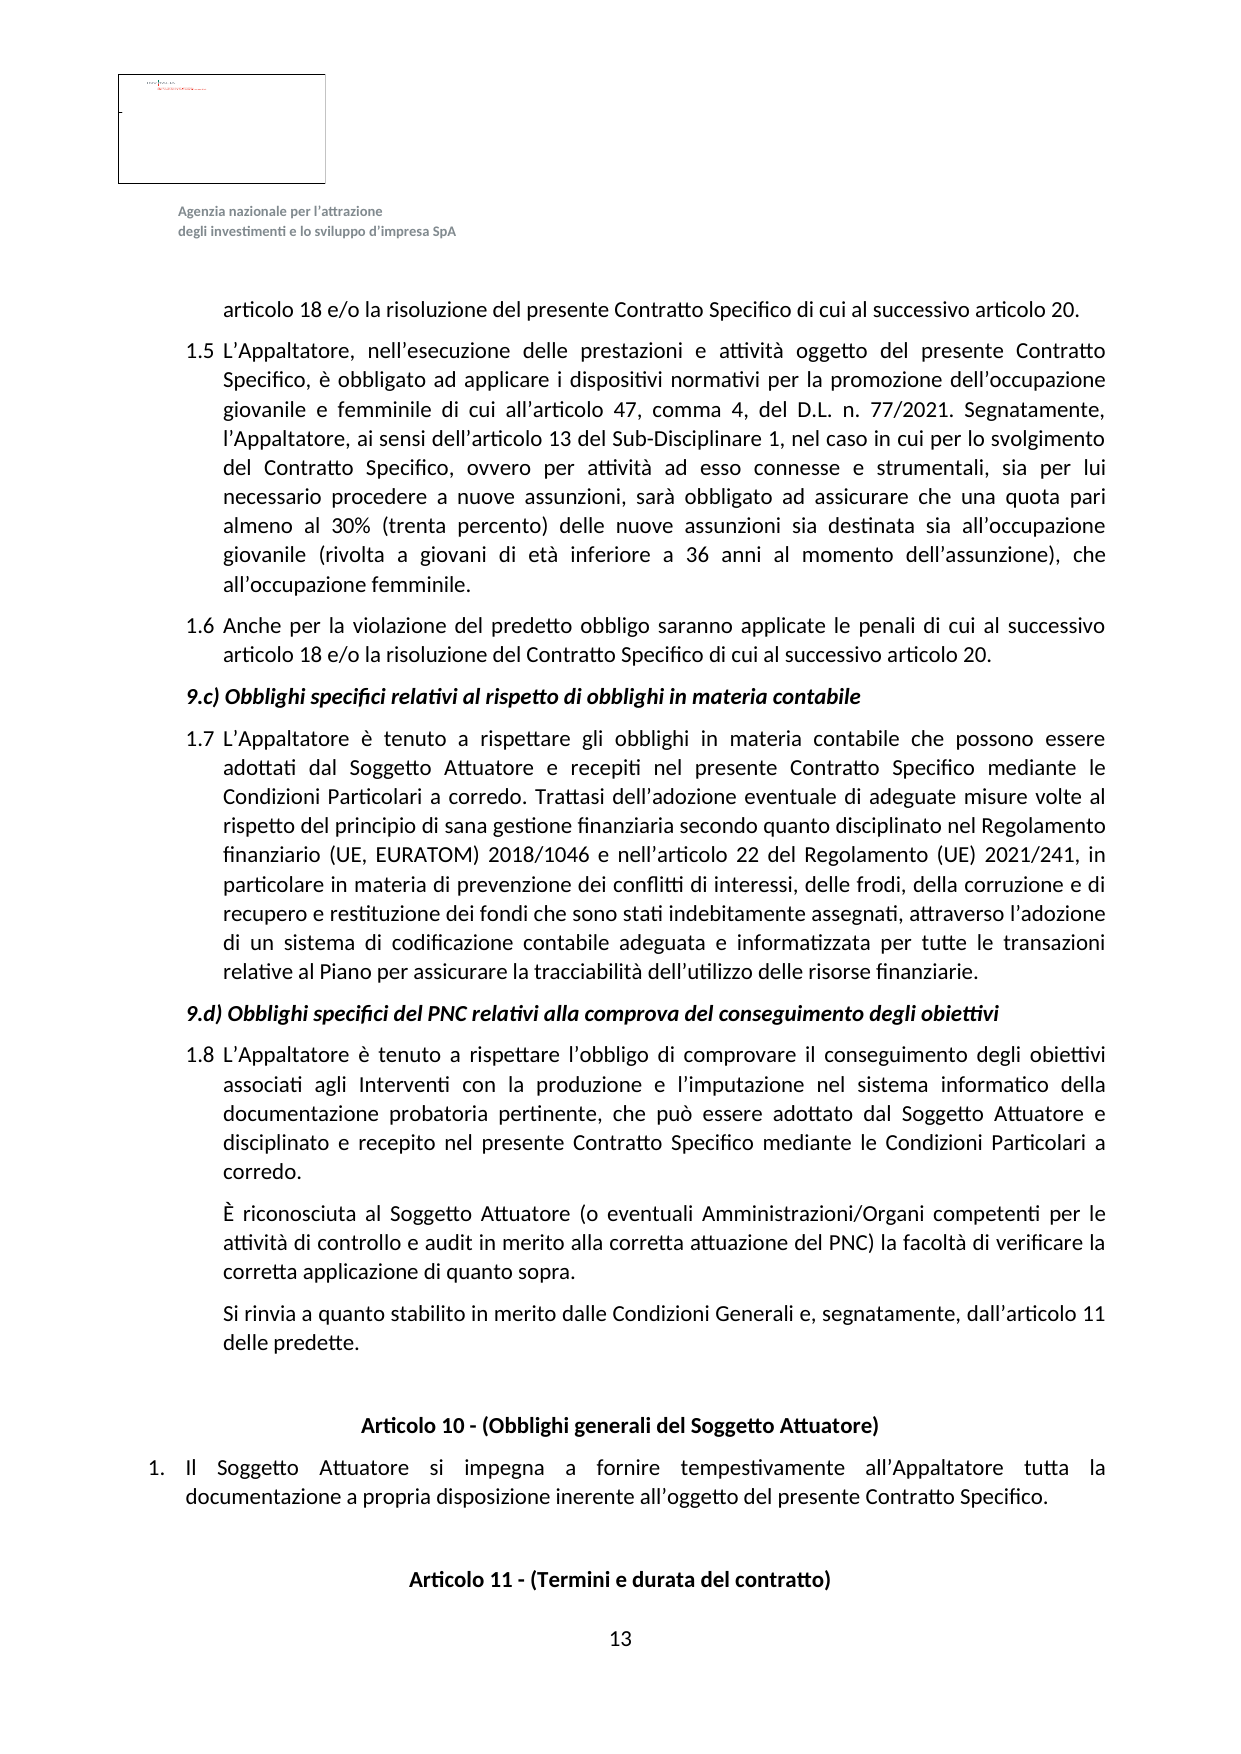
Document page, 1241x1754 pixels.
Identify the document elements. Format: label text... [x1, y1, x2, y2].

text Articolo 11 - (Termini e durata del contratto) [133, 1564, 1107, 1594]
list L’Appaltatore è tenuto a rispettare l’obbligo di comprovare il conseguimento degli obiettivi associati agli Interventi con la produzione e l’imputazione nel sistema informatico della documentazione probatoria pertinente, che può essere adottato dal Soggetto Attuatore e disciplinato e recepito nel presente Contratto Specifico mediante le Condizioni Particolari a corredo. [185, 1039, 1107, 1185]
text Articolo 10 - (Obblighi generali del Soggetto Attuatore) [133, 1410, 1107, 1439]
list 9.d) Obblighi specifici del PNC relativi alla comprova del conseguimento degli obiettivi [185, 998, 1107, 1027]
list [223, 294, 1107, 323]
list L’Appaltatore, nell’esecuzione delle prestazioni e attività oggetto del presente Contratto Specifico, è obbligato ad applicare i dispositivi normativi per la promozione dell’occupazione giovanile e femminile di cui all’articolo 47, comma 4, del D.L. n. 77/2021. Segnatamente, l’Appaltatore, ai sensi dell’articolo 13 del Sub-Disciplinare 1, nel caso in cui per lo svolgimento del Contratto Specifico, ovvero per attività ad esso connesse e strumentali, sia per lui necessario procedere a nuove assunzioni, sarà obbligato ad assicurare che una quota pari almeno al 30% (trenta percento) delle nuove assunzioni sia destinata sia all’occupazione giovanile (rivolta a giovani di età inferiore a 36 anni al momento dell’assunzione), che all’occupazione femminile. [185, 335, 1107, 598]
list 9.c) Obblighi specifici relativi al rispetto di obblighi in materia contabile [185, 681, 1107, 710]
list Il Soggetto Attuatore si impegna a fornire tempestivamente all’Appaltatore tutta la documentazione a propria disposizione inerente all’oggetto del presente Contratto Specifico. [148, 1452, 1107, 1510]
list L’Appaltatore è tenuto a rispettare gli obblighi in materia contabile che possono essere adottati dal Soggetto Attuatore e recepiti nel presente Contratto Specifico mediante le Condizioni Particolari a corredo. Trattasi dell’adozione eventuale di adeguate misure volte al rispetto del principio di sana gestione finanziaria secondo quanto disciplinato nel Regolamento finanziario (UE, EURATOM) 2018/1046 e nell’articolo 22 del Regolamento (UE) 2021/241, in particolare in materia di prevenzione dei conflitti di interessi, delle frodi, della corruzione e di recupero e restituzione dei fondi che sono stati indebitamente assegnati, attraverso l’adozione di un sistema di codificazione contabile adeguata e informatizzata per tutte le transazioni relative al Piano per assicurare la tracciabilità dell’utilizzo delle risorse finanziarie. [185, 723, 1107, 985]
list Si rinvia a quanto stabilito in merito dalle Condizioni Generali e, segnatamente, dall’articolo 11 delle predette. [223, 1298, 1107, 1356]
list Anche per la violazione del predetto obbligo saranno applicate le penali di cui al successivo articolo 18 e/o la risoluzione del Contratto Specifico di cui al successivo articolo 20. [185, 610, 1107, 669]
list È riconosciuta al Soggetto Attuatore (o eventuali Amministrazioni/Organi competenti per le attività di controllo e audit in merito alla corretta attuazione del PNC) la facoltà di verificare la corretta applicazione di quanto sopra. [223, 1198, 1107, 1285]
